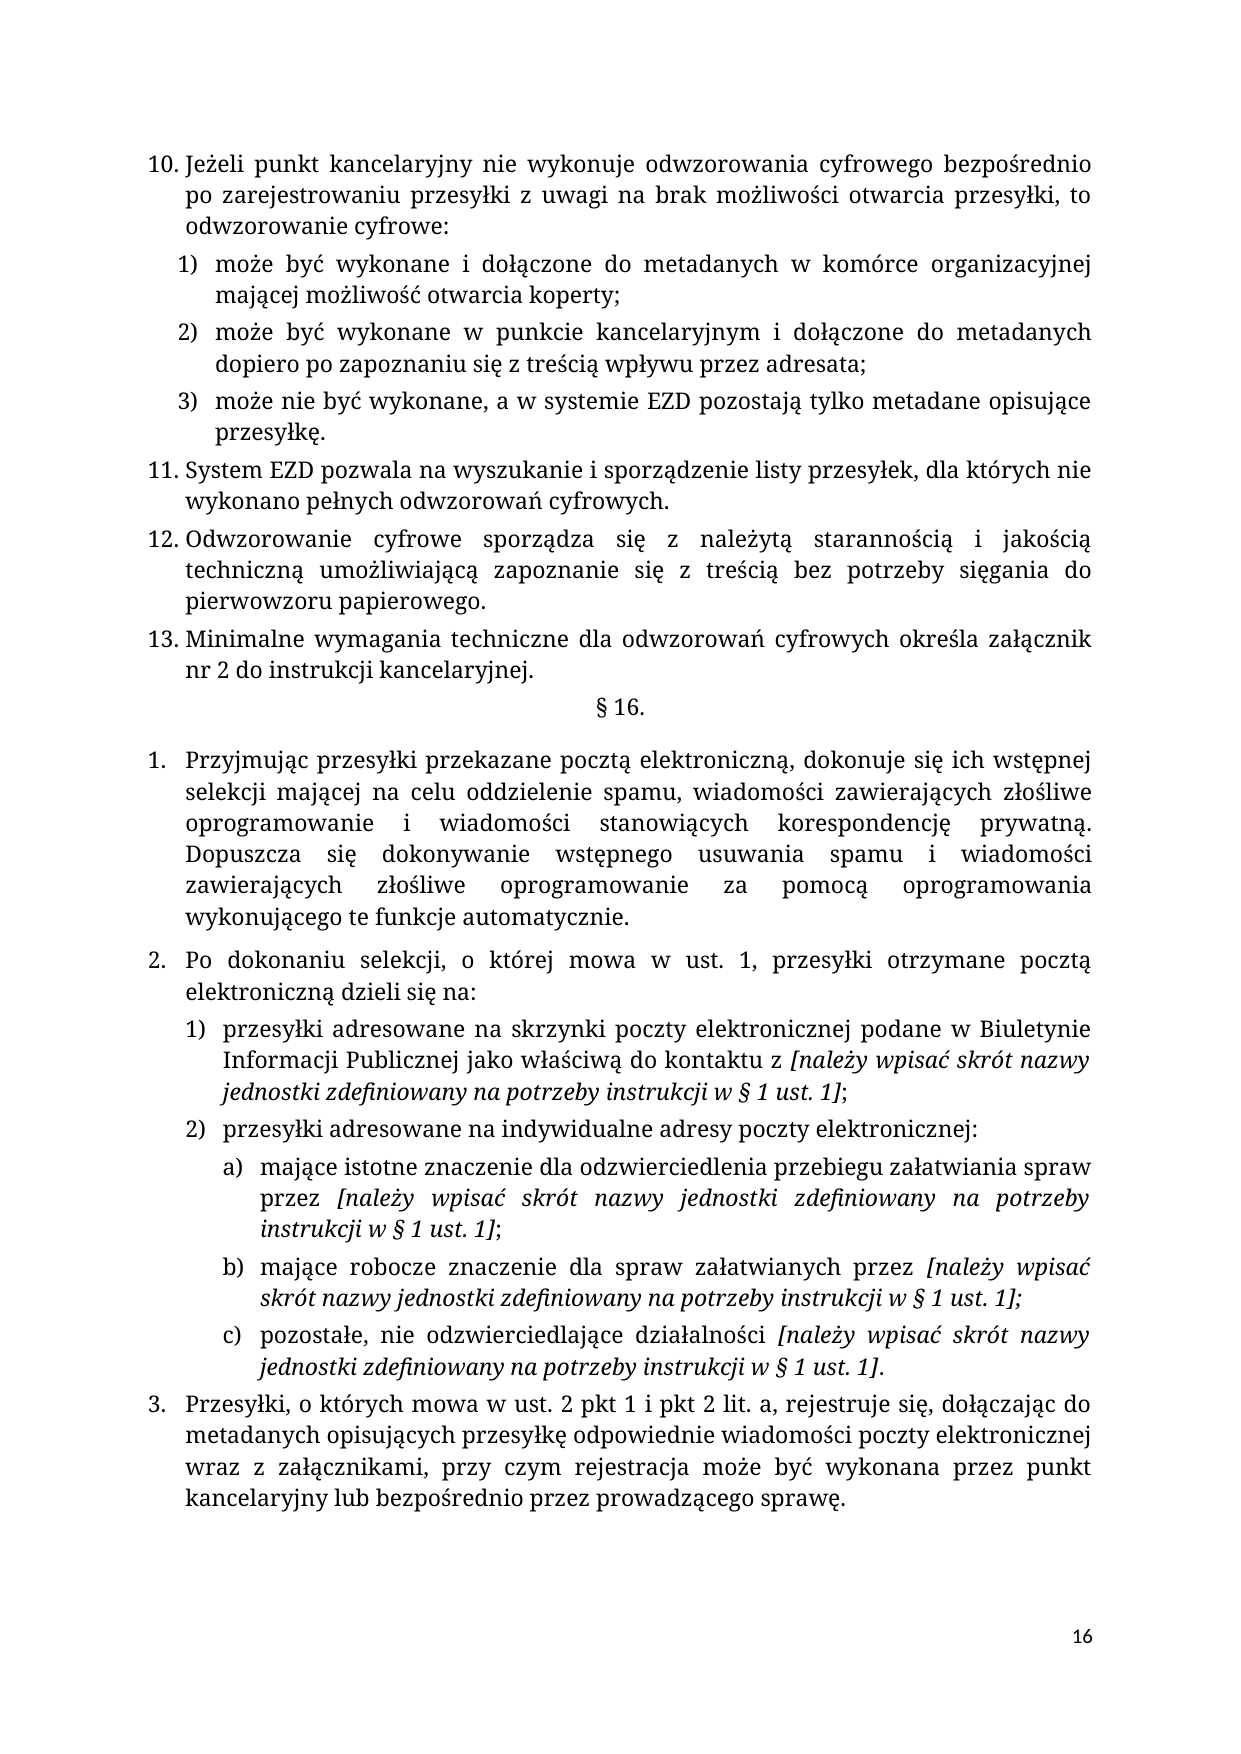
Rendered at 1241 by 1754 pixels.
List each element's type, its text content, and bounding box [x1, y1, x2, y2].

list może nie być wykonane, a w systemie EZD pozostają tylko metadane opisujące przesyłkę. [177, 385, 1093, 448]
list Minimalne wymagania techniczne dla odwzorowań cyfrowych określa załącznik nr 2 do instrukcji kancelaryjnej. [148, 623, 1093, 685]
list pozostałe, nie odzwierciedlające działalności [należy wpisać skrót nazwy jednostki zdefiniowany na potrzeby instrukcji w § 1 ust. 1]. [222, 1319, 1093, 1382]
list może być wykonane i dołączone do metadanych w komórce organizacyjnej mającej możliwość otwarcia koperty; [177, 248, 1093, 310]
text § 16. [148, 691, 1093, 723]
list System EZD pozwala na wyszukanie i sporządzenie listy przesyłek, dla których nie wykonano pełnych odwzorowań cyfrowych. [148, 454, 1093, 516]
list Przesyłki, o których mowa w ust. 2 pkt 1 i pkt 2 lit. a, rejestruje się, dołączając do metadanych opisujących przesyłkę odpowiednie wiadomości poczty elektronicznej wraz z załącznikami, przy czym rejestracja może być wykonana przez punkt kancelaryjny lub bezpośrednio przez prowadzącego sprawę. [148, 1388, 1093, 1513]
list mające istotne znaczenie dla odzwierciedlenia przebiegu załatwiania spraw przez [należy wpisać skrót nazwy jednostki zdefiniowany na potrzeby instrukcji w § 1 ust. 1]; [222, 1151, 1093, 1244]
list Odwzorowanie cyfrowe sporządza się z należytą starannością i jakością techniczną umożliwiającą zapoznanie się z treścią bez potrzeby sięgania do pierwowzoru papierowego. [148, 523, 1093, 616]
list Jeżeli punkt kancelaryjny nie wykonuje odwzorowania cyfrowego bezpośrednio po zarejestrowaniu przesyłki z uwagi na brak możliwości otwarcia przesyłki, to odwzorowanie cyfrowe: [148, 148, 1093, 241]
list Po dokonaniu selekcji, o której mowa w ust. 1, przesyłki otrzymane pocztą elektroniczną dzieli się na: [148, 944, 1093, 1007]
list przesyłki adresowane na indywidualne adresy poczty elektronicznej: [185, 1113, 1093, 1144]
list przesyłki adresowane na skrzynki poczty elektronicznej podane w Biuletynie Informacji Publicznej jako właściwą do kontaktu z [należy wpisać skrót nazwy jednostki zdefiniowany na potrzeby instrukcji w § 1 ust. 1]; [185, 1013, 1093, 1107]
list Przyjmując przesyłki przekazane pocztą elektroniczną, dokonuje się ich wstępnej selekcji mającej na celu oddzielenie spamu, wiadomości zawierających złośliwe oprogramowanie i wiadomości stanowiących korespondencję prywatną. Dopuszcza się dokonywanie wstępnego usuwania spamu i wiadomości zawierających złośliwe oprogramowanie za pomocą oprogramowania wykonującego te funkcje automatycznie. [148, 744, 1093, 932]
list mające robocze znaczenie dla spraw załatwianych przez [należy wpisać skrót nazwy jednostki zdefiniowany na potrzeby instrukcji w § 1 ust. 1]; [222, 1251, 1093, 1313]
list może być wykonane w punkcie kancelaryjnym i dołączone do metadanych dopiero po zapoznaniu się z treścią wpływu przez adresata; [177, 316, 1093, 379]
